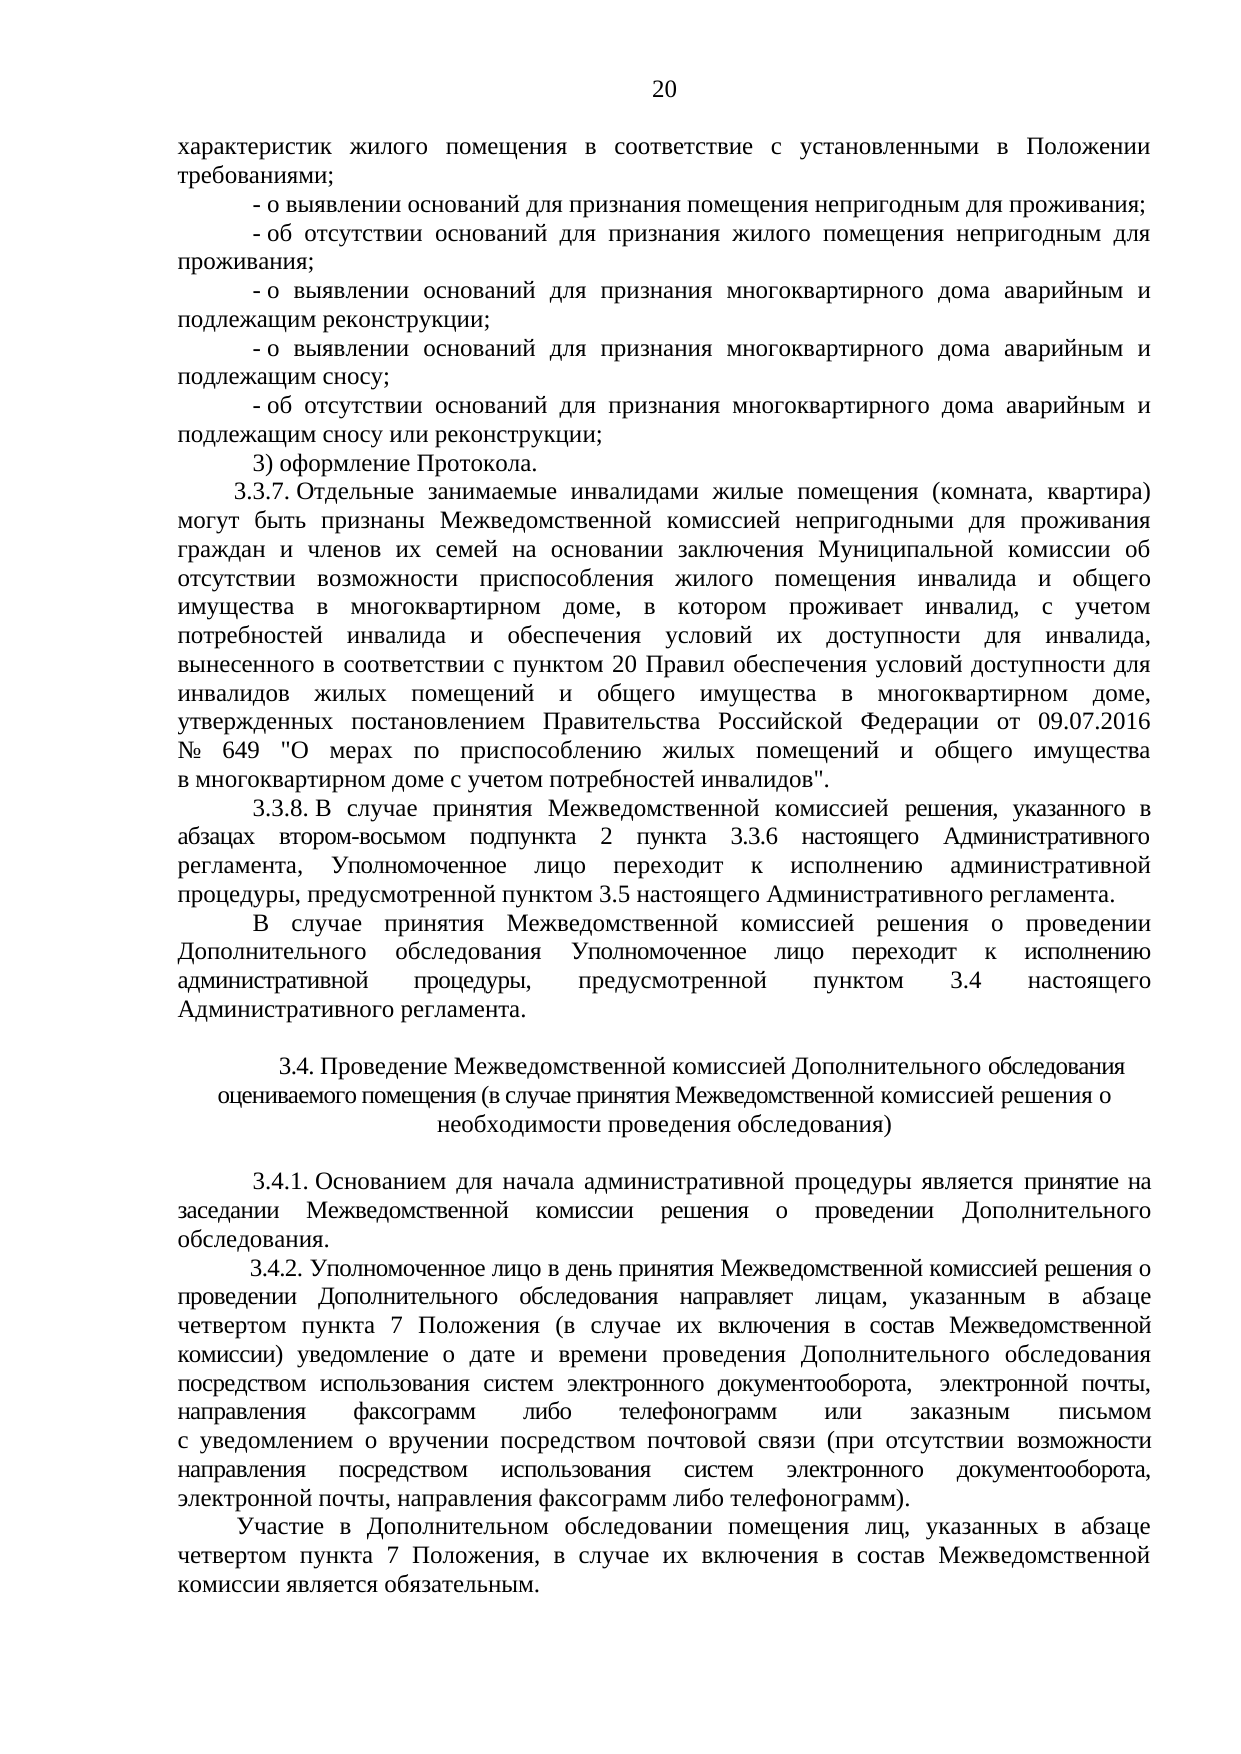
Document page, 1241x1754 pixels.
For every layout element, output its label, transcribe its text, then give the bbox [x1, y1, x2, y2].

text 3.4.1. Основанием для начала административной процедуры является принятие на заседании Межведомственной комиссии решения о проведении Дополнительного обследования. [177, 1166, 1152, 1253]
text 3.3.7. Отдельные занимаемые инвалидами жилые помещения (комната, квартира) могут быть признаны Межведомственной комиссией непригодными для проживания граждан и членов их семей на основании заключения Муниципальной комиссии об отсутствии возможности приспособления жилого помещения инвалида и общего имущества в многоквартирном доме, в котором проживает инвалид, с учетом потребностей инвалида и обеспечения условий их доступности для инвалида, вынесенного в соответствии с пунктом 20 Правил обеспечения условий доступности для инвалидов жилых помещений и общего имущества в многоквартирном доме, утвержденных постановлением Правительства Российской Федерации от 09.07.2016 № 649 "О мерах по приспособлению жилых помещений и общего имущества в многоквартирном доме с учетом потребностей инвалидов". [177, 476, 1152, 793]
text 3.4.2. Уполномоченное лицо в день принятия Межведомственной комиссией решения о проведении Дополнительного обследования направляет лицам, указанным в абзаце четвертом пункта 7 Положения (в случае их включения в состав Межведомственной комиссии) уведомление о дате и времени проведения Дополнительного обследования посредством использования систем электронного документооборота, электронной почты, направления факсограмм либо телефонограмм или заказным письмом с уведомлением о вручении посредством почтовой связи (при отсутствии возможности направления посредством использования систем электронного документооборота, электронной почты, направления факсограмм либо телефонограмм). [177, 1253, 1152, 1511]
text - о выявлении оснований для признания многоквартирного дома аварийным и подлежащим реконструкции; [177, 275, 1152, 333]
text 3.4. Проведение Межведомственной комиссией Дополнительного обследования оцениваемого помещения (в случае принятия Межведомственной комиссией решения о необходимости проведения обследования) [177, 1051, 1152, 1138]
text В случае принятия Межведомственной комиссией решения о проведении Дополнительного обследования Уполномоченное лицо переходит к исполнению административной процедуры, предусмотренной пунктом 3.4 настоящего Административного регламента. [177, 908, 1152, 1023]
text - об отсутствии оснований для признания многоквартирного дома аварийным и подлежащим сносу или реконструкции; [177, 390, 1152, 448]
text Участие в Дополнительном обследовании помещения лиц, указанных в абзаце четвертом пункта 7 Положения, в случае их включения в состав Межведомственной комиссии является обязательным. [177, 1511, 1152, 1598]
text - о выявлении оснований для признания многоквартирного дома аварийным и подлежащим сносу; [177, 333, 1152, 390]
text - о выявлении оснований для признания помещения непригодным для проживания; [177, 189, 1152, 218]
text 3.3.8. В случае принятия Межведомственной комиссией решения, указанного в абзацах втором-восьмом подпункта 2 пункта 3.3.6 настоящего Административного регламента, Уполномоченное лицо переходит к исполнению административной процедуры, предусмотренной пунктом 3.5 настоящего Административного регламента. [177, 793, 1152, 908]
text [177, 131, 1152, 189]
text 3) оформление Протокола. [177, 448, 1152, 476]
text - об отсутствии оснований для признания жилого помещения непригодным для проживания; [177, 218, 1152, 275]
